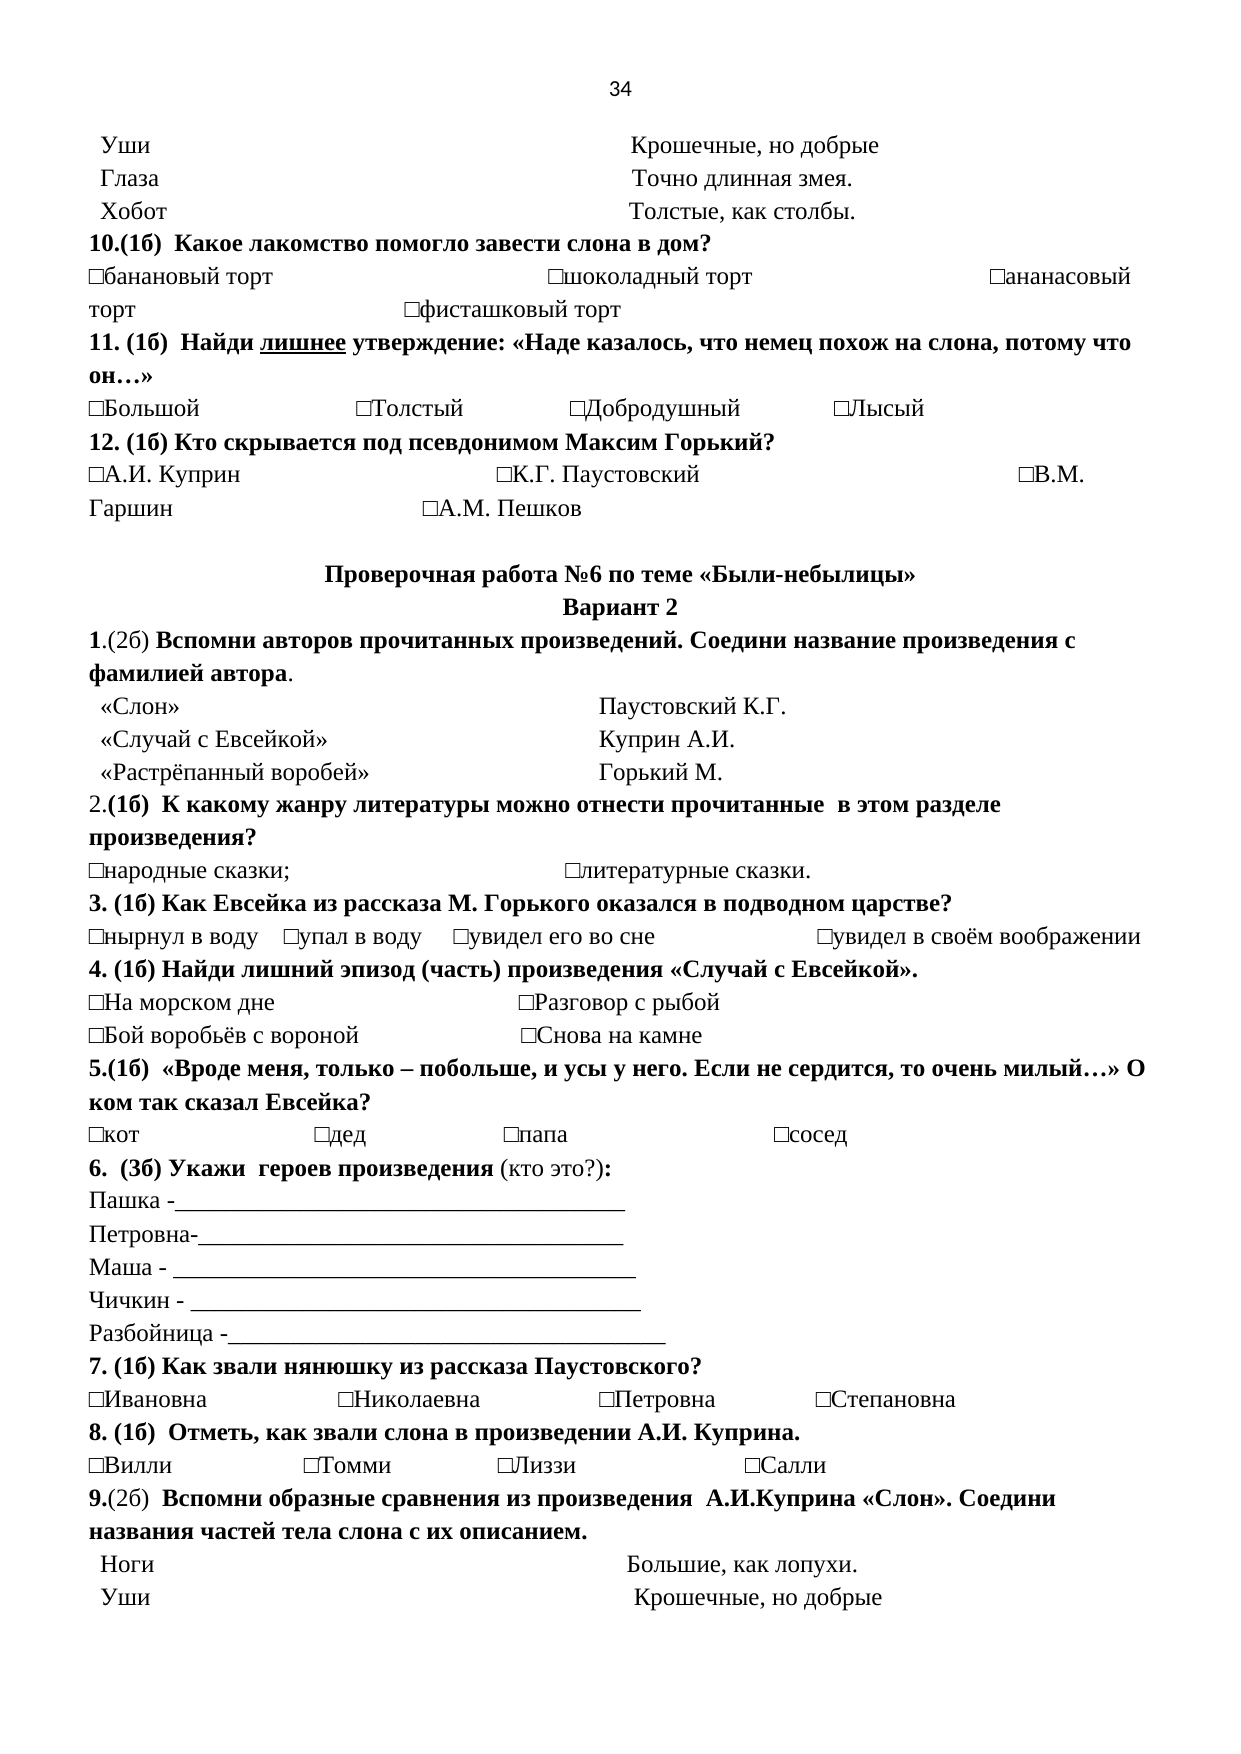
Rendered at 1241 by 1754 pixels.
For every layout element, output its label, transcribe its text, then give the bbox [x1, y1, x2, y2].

text Проверочная работа №6 по теме «Были-небылицы» [89, 559, 1152, 587]
text 8. (1б) Отметь, как звали слона в произведении А.И. Куприна. [89, 1417, 1152, 1446]
text □Ивановна □Николаевна □Петровна □Степановна [89, 1384, 1152, 1412]
text 1.(2б) Вспомни авторов прочитанных произведений. Соедини название произведения с фамилией автора. [89, 625, 1152, 686]
text Пашка -____________________________________ [89, 1186, 1152, 1214]
text 11. (1б) Найди лишнее утверждение: «Наде казалось, что немец похож на слона, потому что он…» [89, 327, 1152, 389]
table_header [395, 1549, 1089, 1614]
text □народные сказки; □литературные сказки. [89, 855, 1152, 884]
text 12. (1б) Кто скрывается под псевдонимом Максим Горький? [89, 427, 1152, 455]
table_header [395, 130, 1089, 228]
text Вариант 2 [89, 592, 1152, 620]
text □Большой □Толстый □Добродушный □Лысый [89, 393, 1152, 422]
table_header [89, 130, 395, 228]
text Петровна-__________________________________ [89, 1219, 1152, 1247]
text □банановый торт □шоколадный торт □ананасовый торт □фисташковый торт [89, 261, 1152, 323]
text Маша - _____________________________________ [89, 1252, 1152, 1280]
text □А.И. Куприн □К.Г. Паустовский □В.М. Гаршин □А.М. Пешков [89, 459, 1152, 521]
text 3. (1б) Как Евсейка из рассказа М. Горького оказался в подводном царстве? [89, 888, 1152, 917]
text 2.(1б) К какому жанру литературы можно отнести прочитанные в этом разделе произведения? [89, 789, 1152, 851]
text □Вилли □Томми □Лиззи □Салли [89, 1450, 1152, 1478]
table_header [89, 1549, 395, 1614]
text Разбойница -___________________________________ [89, 1318, 1152, 1346]
text □кот □дед □папа □сосед [89, 1119, 1152, 1148]
text 10.(1б) Какое лакомство помогло завести слона в дом? [89, 228, 1152, 257]
text □нырнул в воду □упал в воду □увидел его во сне □увидел в своём воображении [89, 921, 1152, 950]
text 9.(2б) Вспомни образные сравнения из произведения А.И.Куприна «Слон». Соедини названия частей тела слона с их описанием. [89, 1483, 1152, 1544]
table_header Паустовский К.Г. Куприн А.И. Горький М. [587, 691, 1119, 789]
text 4. (1б) Найди лишний эпизод (часть) произведения «Случай с Евсейкой». [89, 954, 1152, 983]
text 5.(1б) «Вроде меня, только – побольше, и усы у него. Если не сердится, то очень милый…» О ком так сказал Евсейка? [89, 1053, 1152, 1115]
text □На морском дне □Разговор с рыбой □Бой воробьёв с вороной □Снова на камне [89, 987, 1152, 1049]
text Чичкин - ____________________________________ [89, 1285, 1152, 1313]
text 6. (3б) Укажи героев произведения (кто это?): [89, 1153, 1152, 1181]
table_header «Слон» «Случай с Евсейкой» «Растрёпанный воробей» [89, 691, 587, 789]
text 7. (1б) Как звали нянюшку из рассказа Паустовского? [89, 1351, 1152, 1379]
